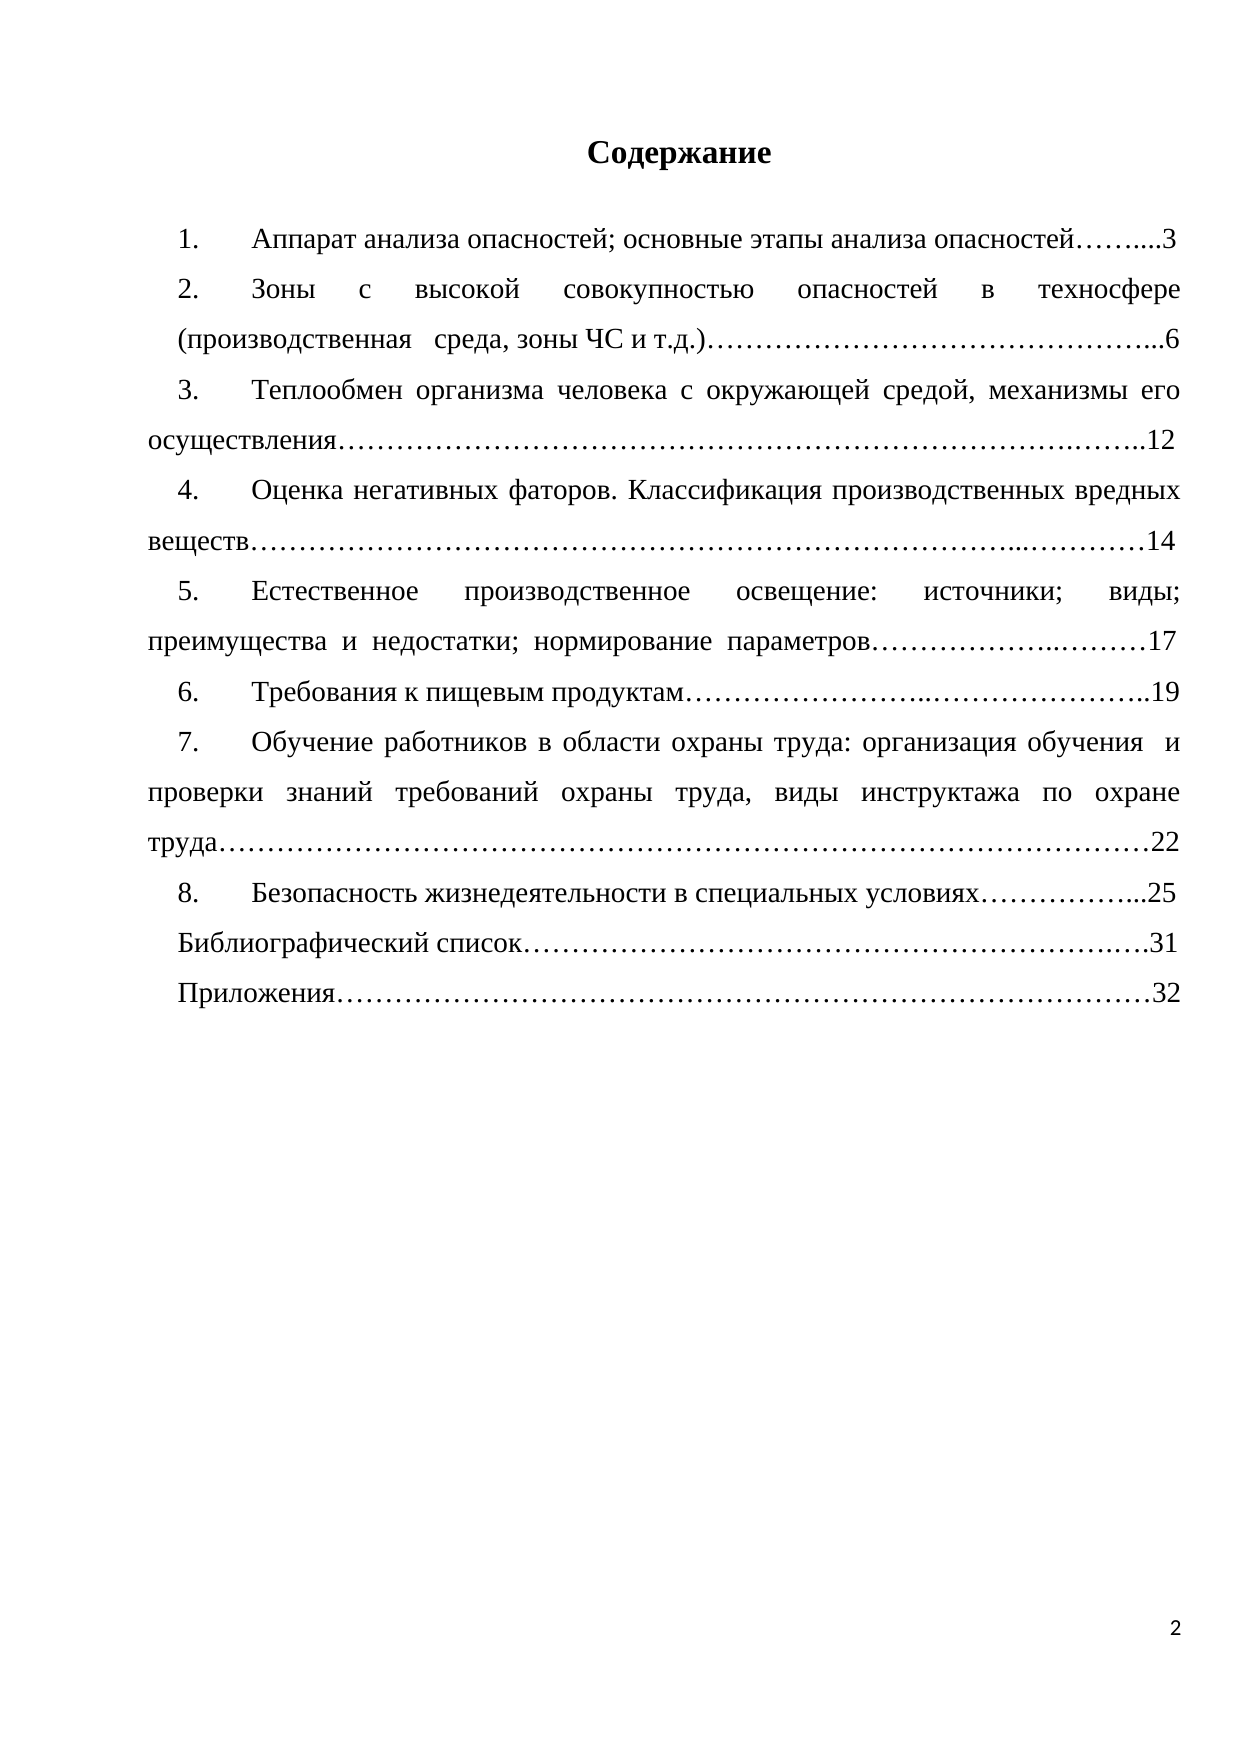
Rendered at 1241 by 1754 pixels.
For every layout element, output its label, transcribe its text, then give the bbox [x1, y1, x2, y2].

list Содержание [148, 133, 1181, 171]
list Естественное производственное освещение: источники; виды; преимущества и недостатки; нормирование параметров………………..………17 [148, 573, 1181, 657]
list Теплообмен организма человека с окружающей средой, механизмы его осуществления………………………………………………………………….……..12 [148, 372, 1181, 456]
list Зоны с высокой совокупностью опасностей в техносфере (производственная среда, зоны ЧС и т.д.)………………………………………...6 [177, 271, 1181, 355]
list Безопасность жизнедеятельности в специальных условиях……………...25 [148, 875, 1181, 908]
list Обучение работников в области охраны труда: организация обучения и проверки знаний требований охраны труда, виды инструктажа по охране труда……………………………………………………………………………………22 [148, 724, 1181, 858]
list Оценка негативных фаторов. Классификация производственных вредных веществ……………………………………………………………………...…………14 [148, 472, 1181, 556]
list Аппарат анализа опасностей; основные этапы анализа опасностей……....3 [148, 221, 1181, 254]
list Библиографический список…………………………………………………….….31 [177, 925, 1181, 959]
list Приложения…………………………………………………………………………32 [177, 976, 1181, 1009]
list Требования к пищевым продуктам……………………..…………………..19 [148, 674, 1181, 707]
